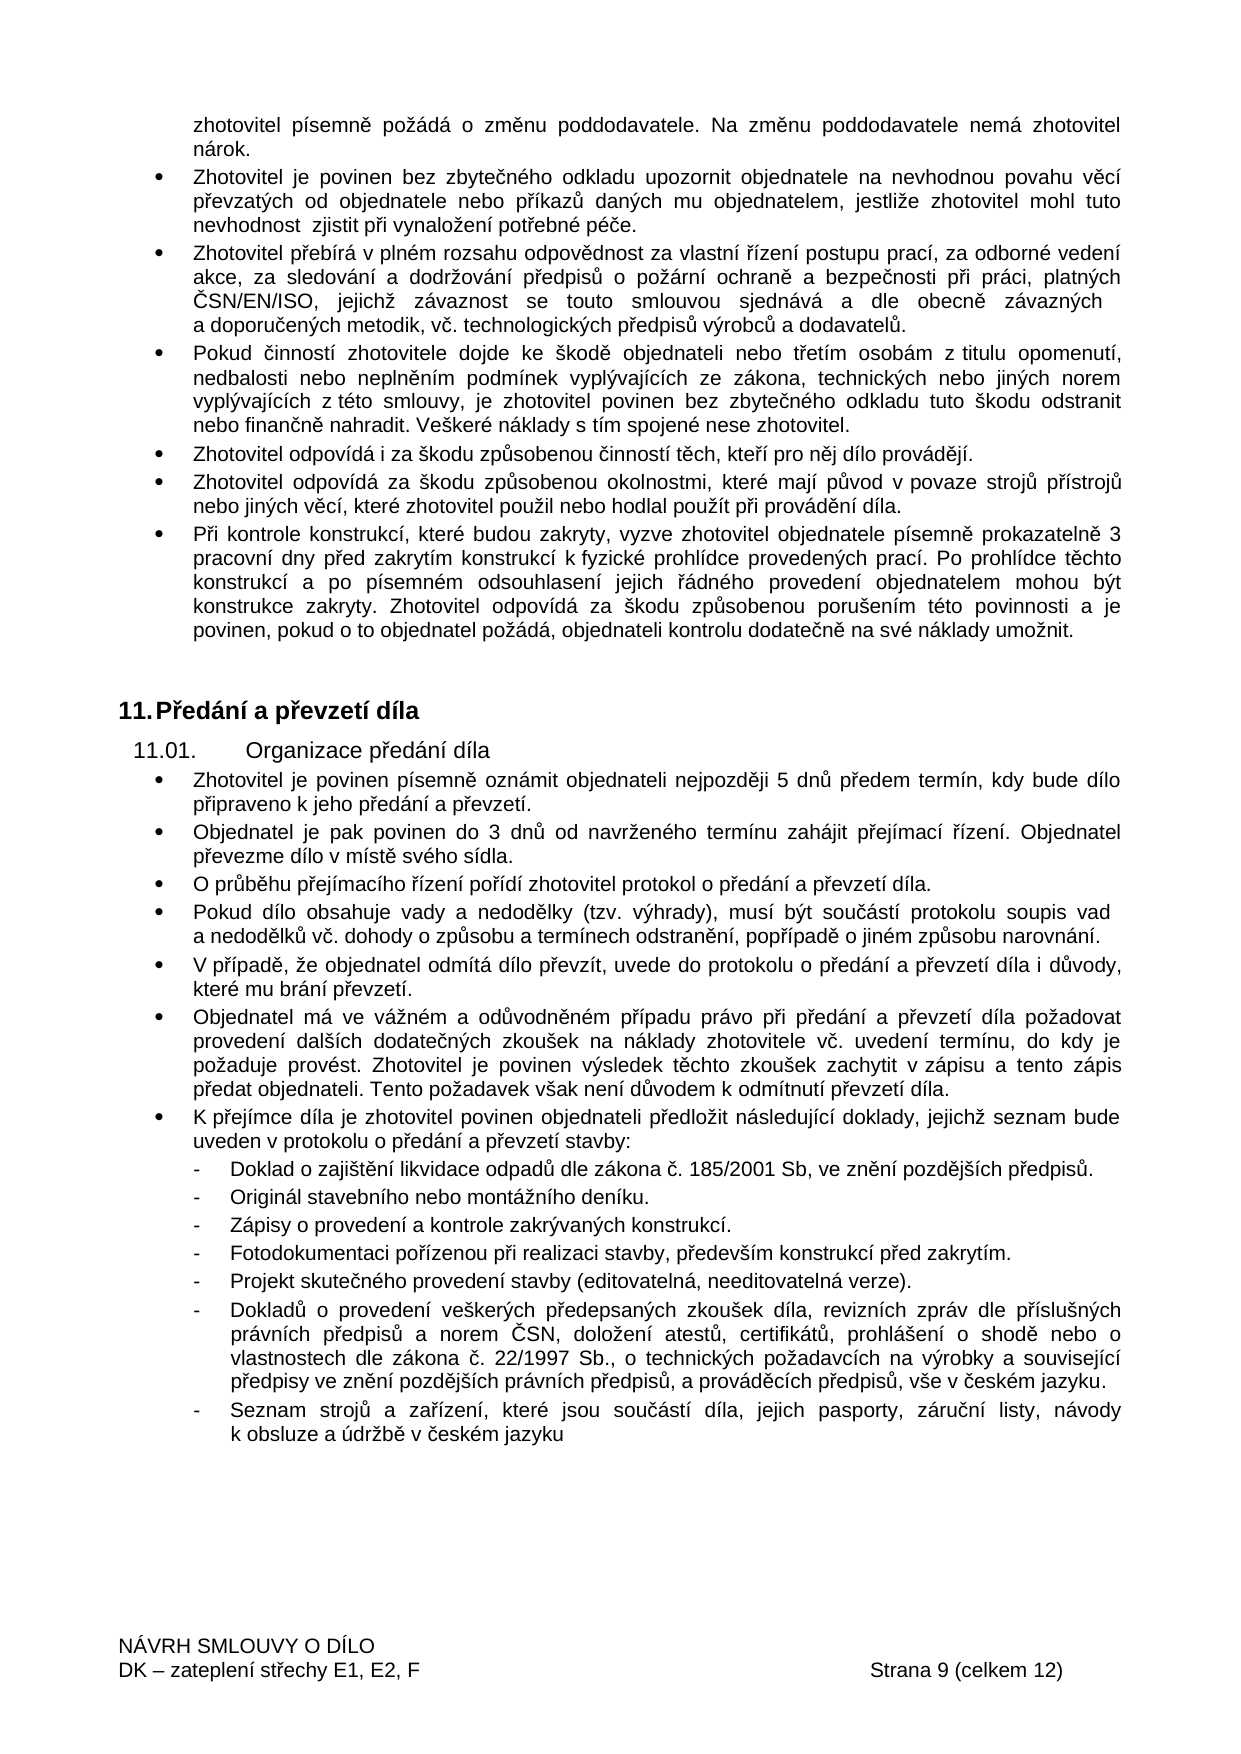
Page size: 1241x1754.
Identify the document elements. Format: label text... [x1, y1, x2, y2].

text Při kontrole konstrukcí, které budou zakryty, vyzve zhotovitel objednatele písemně prokazatelně 3 pracovní dny před zakrytím konstrukcí k fyzické prohlídce provedených prací. Po prohlídce těchto konstrukcí a po písemném odsouhlasení jejich řádného provedení objednatelem mohou být konstrukce zakryty. Zhotovitel odpovídá za škodu způsobenou porušením této povinnosti a je povinen, pokud o to objednatel požádá, objednateli kontrolu dodatečně na své náklady umožnit. [155, 522, 1122, 642]
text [155, 113, 1122, 161]
text O průběhu přejímacího řízení pořídí zhotovitel protokol o předání a převzetí díla. [155, 872, 1122, 896]
text Objednatel má ve vážném a odůvodněném případu právo při předání a převzetí díla požadovat provedení dalších dodatečných zkoušek na náklady zhotovitele vč. uvedení termínu, do kdy je požaduje provést. Zhotovitel je povinen výsledek těchto zkoušek zachytit v zápisu a tento zápis předat objednateli. Tento požadavek však není důvodem k odmítnutí převzetí díla. [155, 1004, 1122, 1101]
text - Doklad o zajištění likvidace odpadů dle zákona č. 185/2001 Sb, ve znění pozdějších předpisů. [193, 1157, 1122, 1181]
text - Dokladů o provedení veškerých předepsaných zkoušek díla, revizních zpráv dle příslušných právních předpisů a norem ČSN, doložení atestů, certifikátů, prohlášení o shodě nebo o vlastnostech dle zákona č. 22/1997 Sb., o technických požadavcích na výrobky a související předpisy ve znění pozdějších právních předpisů, a prováděcích předpisů, vše v českém jazyku. [193, 1297, 1122, 1393]
subtitle Organizace předání díla [133, 737, 1122, 763]
text Zhotovitel je povinen bez zbytečného odkladu upozornit objednatele na nevhodnou povahu věcí převzatých od objednatele nebo příkazů daných mu objednatelem, jestliže zhotovitel mohl tuto nevhodnost zjistit při vynaložení potřebné péče. [155, 165, 1122, 237]
subtitle Předání a převzetí díla [118, 696, 1122, 724]
text Objednatel je pak povinen do 3 dnů od navrženého termínu zahájit přejímací řízení. Objednatel převezme dílo v místě svého sídla. [155, 820, 1122, 868]
text - Zápisy o provedení a kontrole zakrývaných konstrukcí. [193, 1213, 1122, 1237]
text Pokud činností zhotovitele dojde ke škodě objednateli nebo třetím osobám z titulu opomenutí, nedbalosti nebo neplněním podmínek vyplývajících ze zákona, technických nebo jiných norem vyplývajících z této smlouvy, je zhotovitel povinen bez zbytečného odkladu tuto škodu odstranit nebo finančně nahradit. Veškeré náklady s tím spojené nese zhotovitel. [155, 341, 1122, 437]
text - Originál stavebního nebo montážního deníku. [193, 1185, 1122, 1209]
text Zhotovitel odpovídá za škodu způsobenou okolnostmi, které mají původ v povaze strojů přístrojů nebo jiných věcí, které zhotovitel použil nebo hodlal použít při provádění díla. [155, 469, 1122, 518]
text - Projekt skutečného provedení stavby (editovatelná, needitovatelná verze). [193, 1269, 1122, 1293]
text V případě, že objednatel odmítá dílo převzít, uvede do protokolu o předání a převzetí díla i důvody, které mu brání převzetí. [155, 952, 1122, 1000]
text Zhotovitel odpovídá i za škodu způsobenou činností těch, kteří pro něj dílo provádějí. [155, 441, 1122, 465]
text K přejímce díla je zhotovitel povinen objednateli předložit následující doklady, jejichž seznam bude uveden v protokolu o předání a převzetí stavby: [155, 1105, 1122, 1153]
text Zhotovitel je povinen písemně oznámit objednateli nejpozději 5 dnů předem termín, kdy bude dílo připraveno k jeho předání a převzetí. [155, 768, 1122, 816]
text Zhotovitel přebírá v plném rozsahu odpovědnost za vlastní řízení postupu prací, za odborné vedení akce, za sledování a dodržování předpisů o požární ochraně a bezpečnosti při práci, platných ČSN/EN/ISO, jejichž závaznost se touto smlouvou sjednává a dle obecně závazných a doporučených metodik, vč. technologických předpisů výrobců a dodavatelů. [155, 241, 1122, 337]
text Pokud dílo obsahuje vady a nedodělky (tzv. výhrady), musí být součástí protokolu soupis vad a nedodělků vč. dohody o způsobu a termínech odstranění, popřípadě o jiném způsobu narovnání. [155, 900, 1122, 948]
text - Fotodokumentaci pořízenou při realizaci stavby, především konstrukcí před zakrytím. [193, 1241, 1122, 1265]
text - Seznam strojů a zařízení, které jsou součástí díla, jejich pasporty, záruční listy, návody k obsluze a údržbě v českém jazyku [193, 1397, 1122, 1445]
